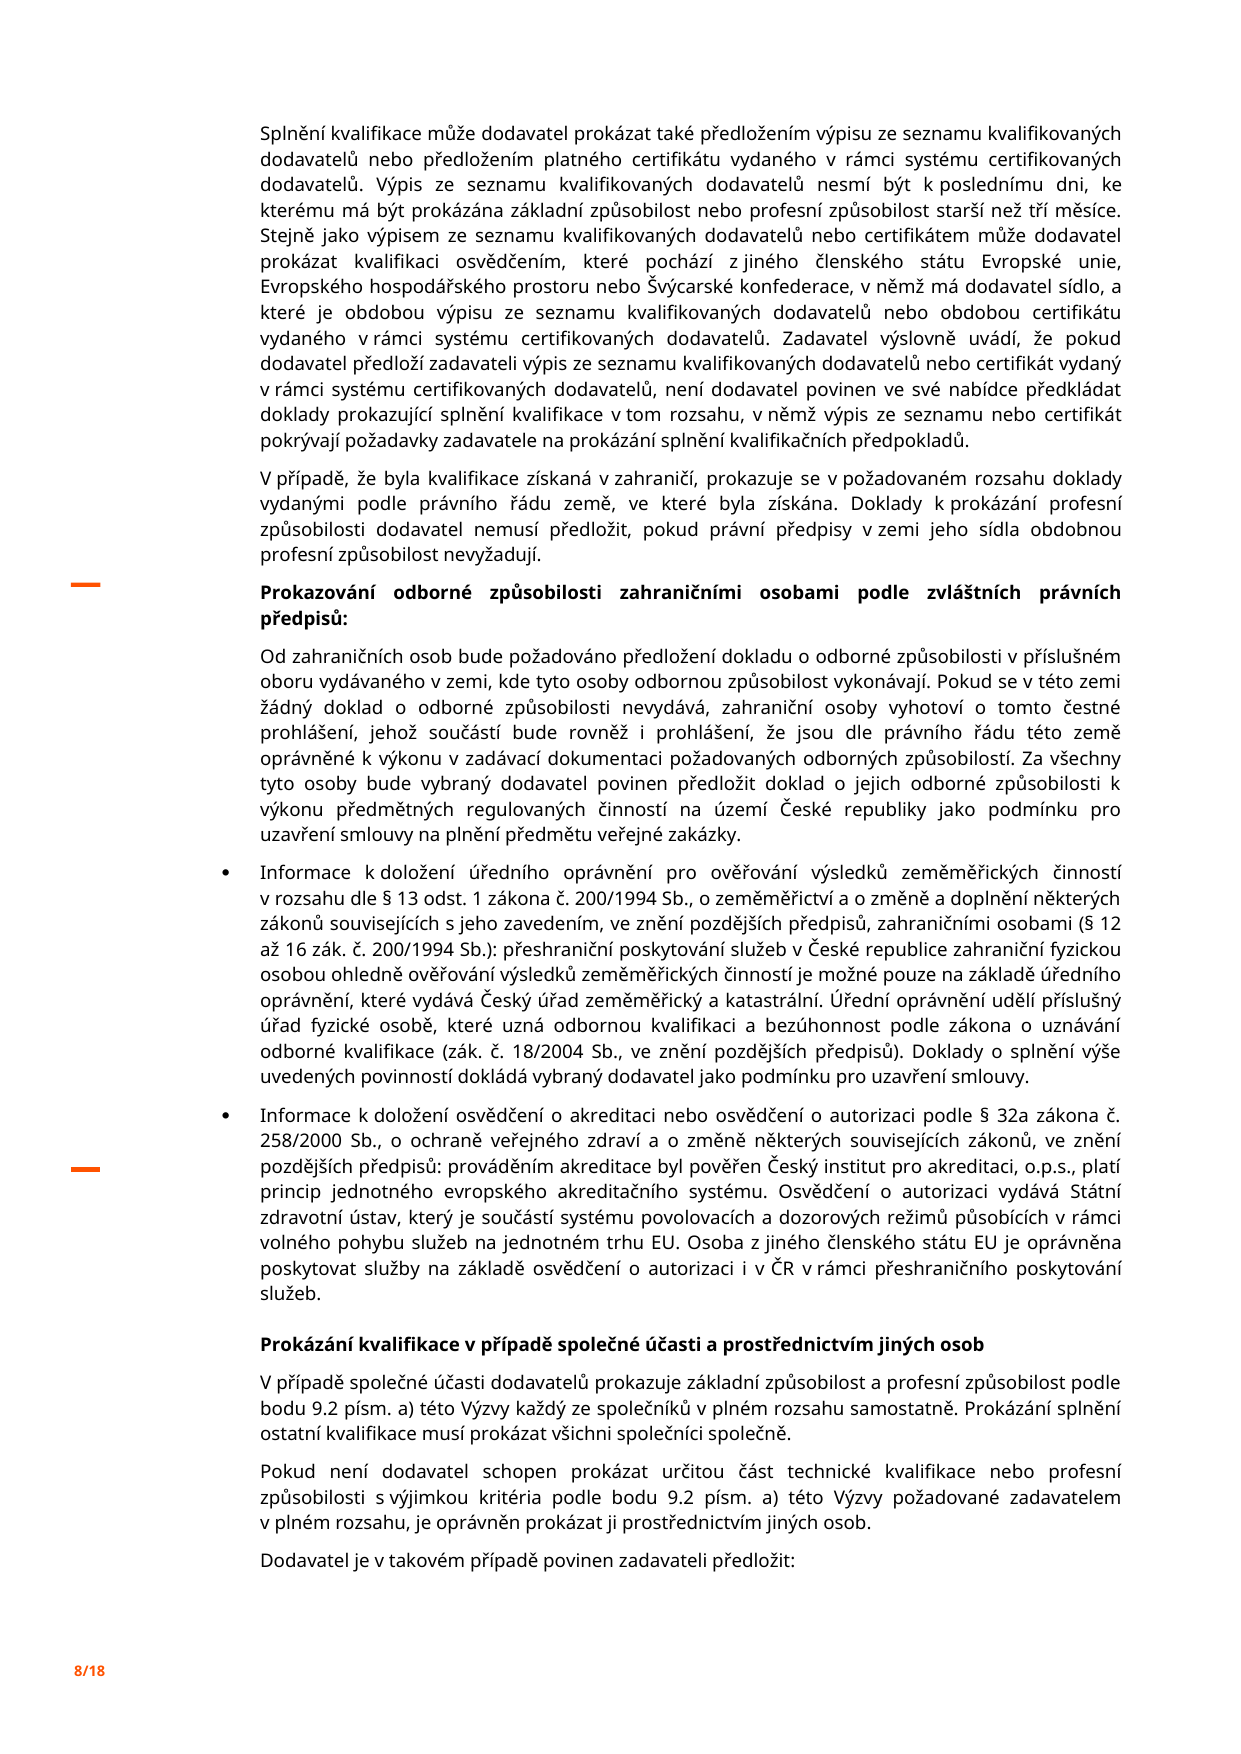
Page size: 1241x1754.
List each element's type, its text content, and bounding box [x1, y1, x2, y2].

text V případě, že byla kvalifikace získaná v zahraničí, prokazuje se v požadovaném rozsahu doklady vydanými podle právního řádu země, ve které byla získána. Doklady k prokázání profesní způsobilosti dodavatel nemusí předložit, pokud právní předpisy v zemi jeho sídla obdobnou profesní způsobilost nevyžadují. [260, 465, 1122, 567]
text Splnění kvalifikace může dodavatel prokázat také předložením výpisu ze seznamu kvalifikovaných dodavatelů nebo předložením platného certifikátu vydaného v rámci systému certifikovaných dodavatelů. Výpis ze seznamu kvalifikovaných dodavatelů nesmí být k poslednímu dni, ke kterému má být prokázána základní způsobilost nebo profesní způsobilost starší než tří měsíce. Stejně jako výpisem ze seznamu kvalifikovaných dodavatelů nebo certifikátem může dodavatel prokázat kvalifikaci osvědčením, které pochází z jiného členského státu Evropské unie, Evropského hospodářského prostoru nebo Švýcarské konfederace, v němž má dodavatel sídlo, a které je obdobou výpisu ze seznamu kvalifikovaných dodavatelů nebo obdobou certifikátu vydaného v rámci systému certifikovaných dodavatelů. Zadavatel výslovně uvádí, že pokud dodavatel předloží zadavateli výpis ze seznamu kvalifikovaných dodavatelů nebo certifikát vydaný v rámci systému certifikovaných dodavatelů, není dodavatel povinen ve své nabídce předkládat doklady prokazující splnění kvalifikace v tom rozsahu, v němž výpis ze seznamu nebo certifikát pokrývají požadavky zadavatele na prokázání splnění kvalifikačních předpokladů. [260, 121, 1122, 452]
text Prokazování odborné způsobilosti zahraničními osobami podle zvláštních právních předpisů: [260, 579, 1122, 631]
text V případě společné účasti dodavatelů prokazuje základní způsobilost a profesní způsobilost podle bodu 9.2 písm. a) této Výzvy každý ze společníků v plném rozsahu samostatně. Prokázání splnění ostatní kvalifikace musí prokázat všichni společníci společně. [260, 1369, 1122, 1446]
list Informace k doložení osvědčení o akreditaci nebo osvědčení o autorizaci podle § 32a zákona č. 258/2000 Sb., o ochraně veřejného zdraví a o změně některých souvisejících zákonů, ve znění pozdějších předpisů: prováděním akreditace byl pověřen Český institut pro akreditaci, o.p.s., platí princip jednotného evropského akreditačního systému. Osvědčení o autorizaci vydává Státní zdravotní ústav, který je součástí systému povolovacích a dozorových režimů působících v rámci volného pohybu služeb na jednotném trhu EU. Osoba z jiného členského státu EU je oprávněna poskytovat služby na základě osvědčení o autorizaci i v ČR v rámci přeshraničního poskytování služeb. [222, 1102, 1122, 1306]
text Prokázání kvalifikace v případě společné účasti a prostřednictvím jiných osob [260, 1332, 1122, 1357]
text Od zahraničních osob bude požadováno předložení dokladu o odborné způsobilosti v příslušném oboru vydávaného v zemi, kde tyto osoby odbornou způsobilost vykonávají. Pokud se v této zemi žádný doklad o odborné způsobilosti nevydává, zahraniční osoby vyhotoví o tomto čestné prohlášení, jehož součástí bude rovněž i prohlášení, že jsou dle právního řádu této země oprávněné k výkonu v zadávací dokumentaci požadovaných odborných způsobilostí. Za všechny tyto osoby bude vybraný dodavatel povinen předložit doklad o jejich odborné způsobilosti k výkonu předmětných regulovaných činností na území České republiky jako podmínku pro uzavření smlouvy na plnění předmětu veřejné zakázky. [260, 643, 1122, 847]
text Dodavatel je v takovém případě povinen zadavateli předložit: [260, 1548, 1122, 1573]
list Informace k doložení úředního oprávnění pro ověřování výsledků zeměměřických činností v rozsahu dle § 13 odst. 1 zákona č. 200/1994 Sb., o zeměměřictví a o změně a doplnění některých zákonů souvisejících s jeho zavedením, ve znění pozdějších předpisů, zahraničními osobami (§ 12 až 16 zák. č. 200/1994 Sb.): přeshraniční poskytování služeb v České republice zahraniční fyzickou osobou ohledně ověřování výsledků zeměměřických činností je možné pouze na základě úředního oprávnění, které vydává Český úřad zeměměřický a katastrální. Úřední oprávnění udělí příslušný úřad fyzické osobě, které uzná odbornou kvalifikaci a bezúhonnost podle zákona o uznávání odborné kvalifikace (zák. č. 18/2004 Sb., ve znění pozdějších předpisů). Doklady o splnění výše uvedených povinností dokládá vybraný dodavatel jako podmínku pro uzavření smlouvy. [222, 860, 1122, 1089]
text Pokud není dodavatel schopen prokázat určitou část technické kvalifikace nebo profesní způsobilosti s výjimkou kritéria podle bodu 9.2 písm. a) této Výzvy požadované zadavatelem v plném rozsahu, je oprávněn prokázat ji prostřednictvím jiných osob. [260, 1459, 1122, 1535]
